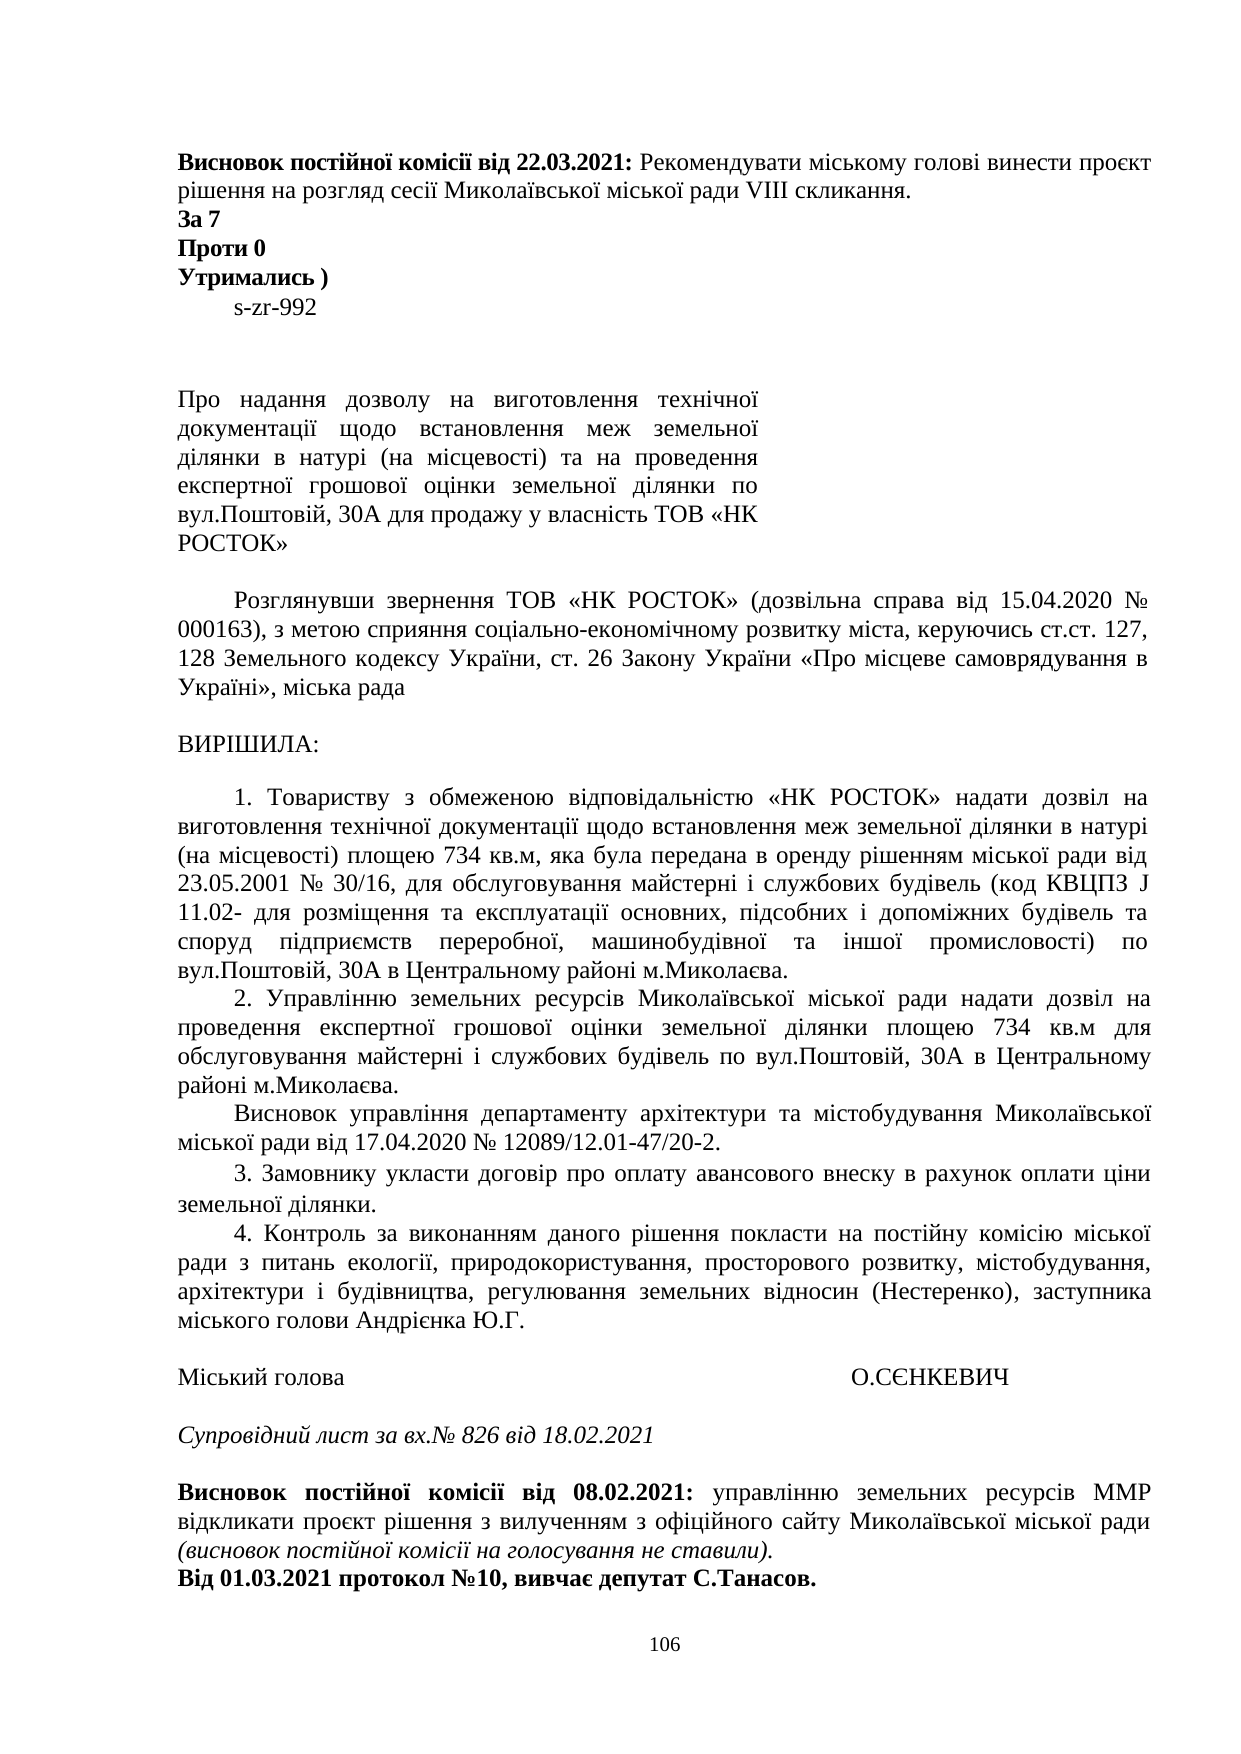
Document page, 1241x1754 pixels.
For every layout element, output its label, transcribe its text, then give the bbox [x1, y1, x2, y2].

text 1. Товариству з обмеженою відповідальністю «НК РОСТОК» надати дозвіл на виготовлення технічної документації щодо встановлення меж земельної ділянки в натурі (на місцевості) площею 734 кв.м, яка була передана в оренду рішенням міської ради від 23.05.2001 № 30/16, для обслуговування майстерні і службових будівель (код КВЦПЗ J 11.02- для розміщення та експлуатації основних, підсобних і допоміжних будівель та споруд підприємств переробної, машинобудівної та іншої промисловості) по вул.Поштовій, 30А в Центральному районі м.Миколаєва. [177, 782, 1149, 983]
text Висновок управління департаменту архітектури та містобудування Миколаївської міської ради від 17.04.2020 № 12089/12.01-47/20-2. [177, 1098, 1152, 1156]
text s-zr-992 [177, 291, 1152, 322]
text За 7 [177, 204, 1152, 233]
text Супровідний лист за вх.№ 826 від 18.02.2021 [177, 1420, 1152, 1448]
text Проти 0 [177, 233, 1152, 262]
text 4. Контроль за виконанням даного рішення покласти на постійну комісію міської ради з питань екології, природокористування, просторового розвитку, містобудування, архітектури і будівництва, регулювання земельних відносин (Нестеренко), заступника міського голови Андрієнка Ю.Г. [177, 1218, 1152, 1333]
text 2. Управлінню земельних ресурсів Миколаївської міської ради надати дозвіл на проведення експертної грошової оцінки земельної ділянки площею 734 кв.м для обслуговування майстерні і службових будівель по вул.Поштовій, 30А в Центральному районі м.Миколаєва. [177, 983, 1152, 1098]
text ВИРІШИЛА: [177, 729, 1149, 758]
text Розглянувши звернення ТОВ «НК РОСТОК» (дозвільна справа від 15.04.2020 № 000163), з метою сприяння соціально-економічному розвитку міста, керуючись ст.ст. 127, 128 Земельного кодексу України, ст. 26 Закону України «Про місцеве самоврядування в Україні», міська рада [177, 586, 1149, 701]
text Висновок постійної комісії від 08.02.2021: управлінню земельних ресурсів ММР відкликати проєкт рішення з вилученням з офіційного сайту Миколаївської міської ради (висновок постійної комісії на голосування не ставили). [177, 1477, 1152, 1563]
text 3. Замовнику укласти договір про оплату авансового внеску в рахунок оплати ціни земельної ділянки. [177, 1156, 1152, 1218]
text Міський голова О.СЄНКЕВИЧ [177, 1362, 1148, 1391]
text Утримались ) [177, 262, 1152, 291]
text Від 01.03.2021 протокол №10, вивчає депутат С.Танасов. [177, 1563, 1152, 1592]
text Про надання дозволу на виготовлення технічної документації щодо встановлення меж земельної ділянки в натурі (на місцевості) та на проведення експертної грошової оцінки земельної ділянки по вул.Поштовій, 30А для продажу у власність ТОВ «НК РОСТОК» [177, 384, 758, 557]
text Висновок постійної комісії від 22.03.2021: Рекомендувати міському голові винести проєкт рішення на розгляд сесії Миколаївської міської ради VIII скликання. [177, 147, 1152, 204]
